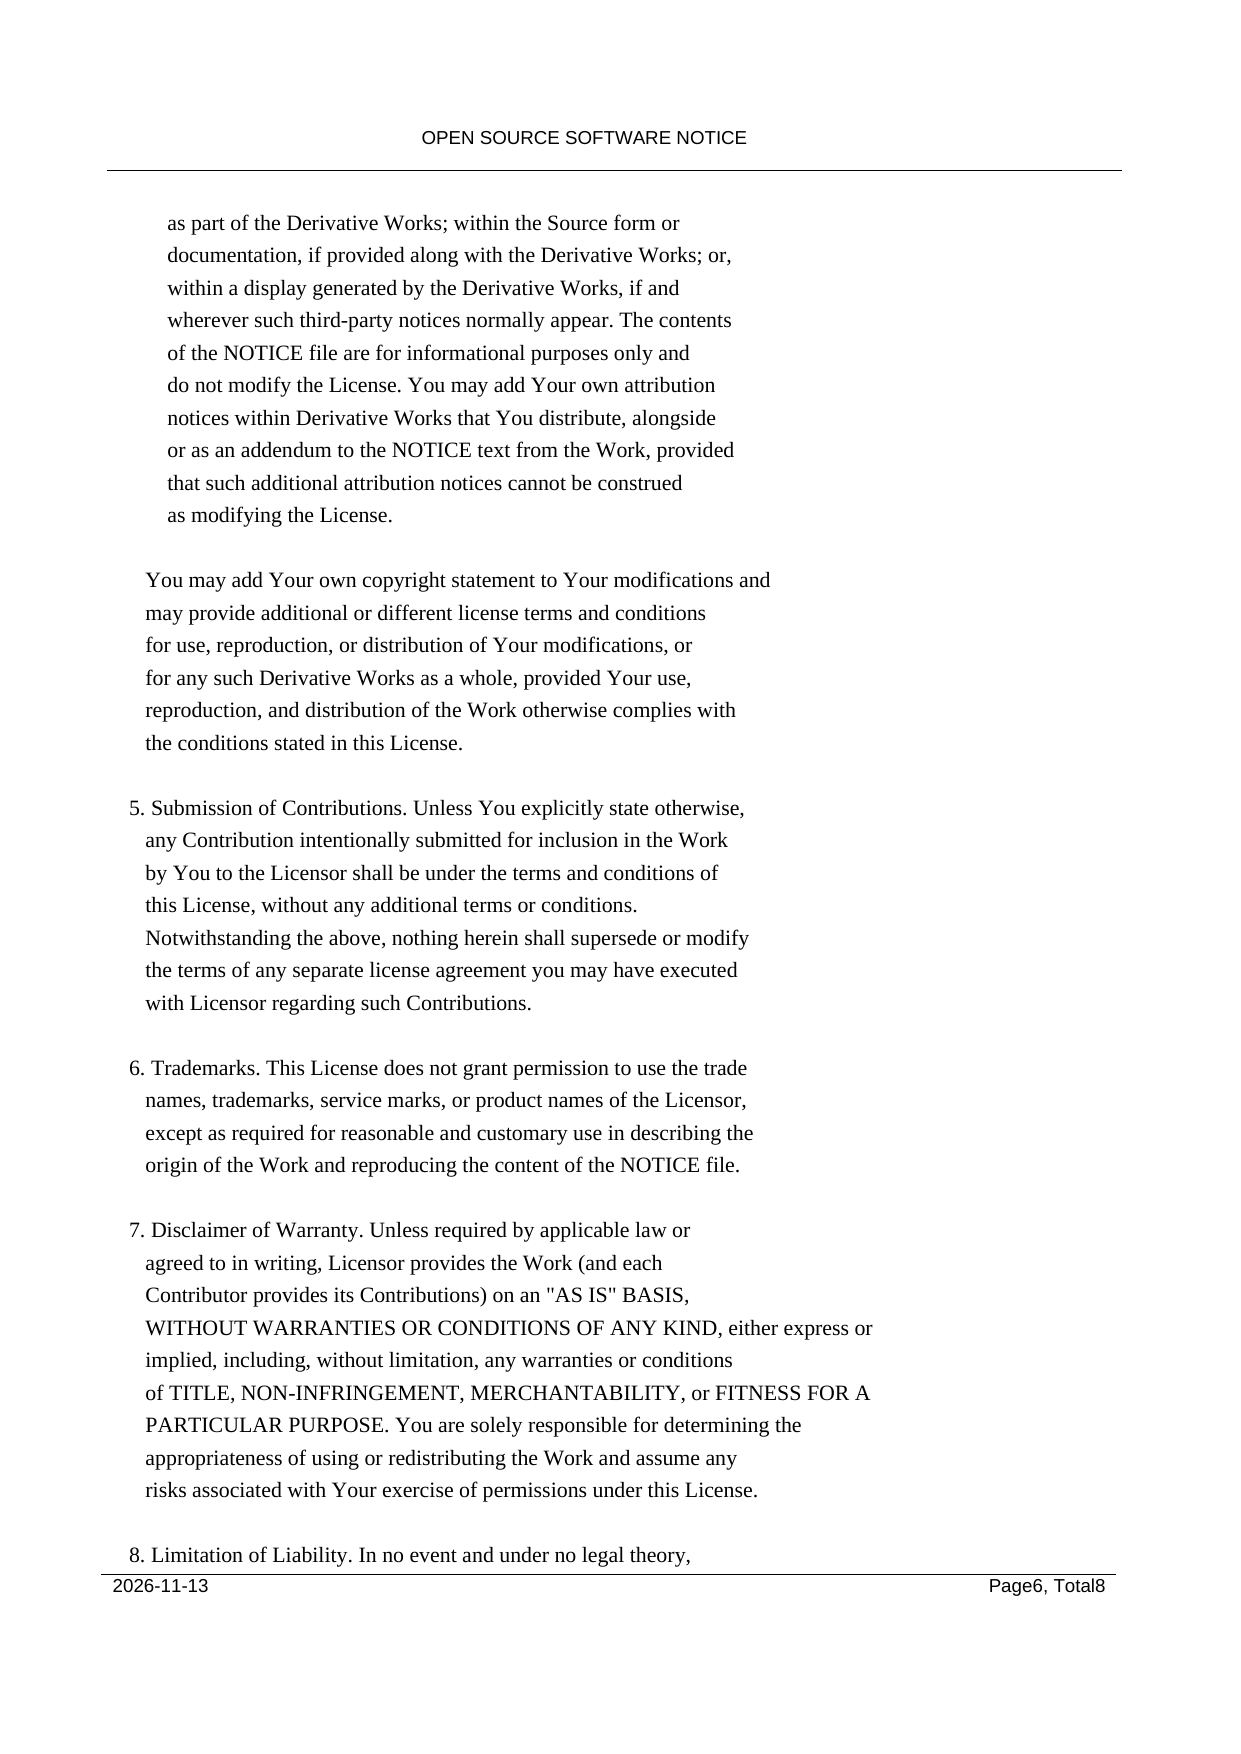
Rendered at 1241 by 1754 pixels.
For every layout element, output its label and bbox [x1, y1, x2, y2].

text [112, 206, 1128, 1571]
